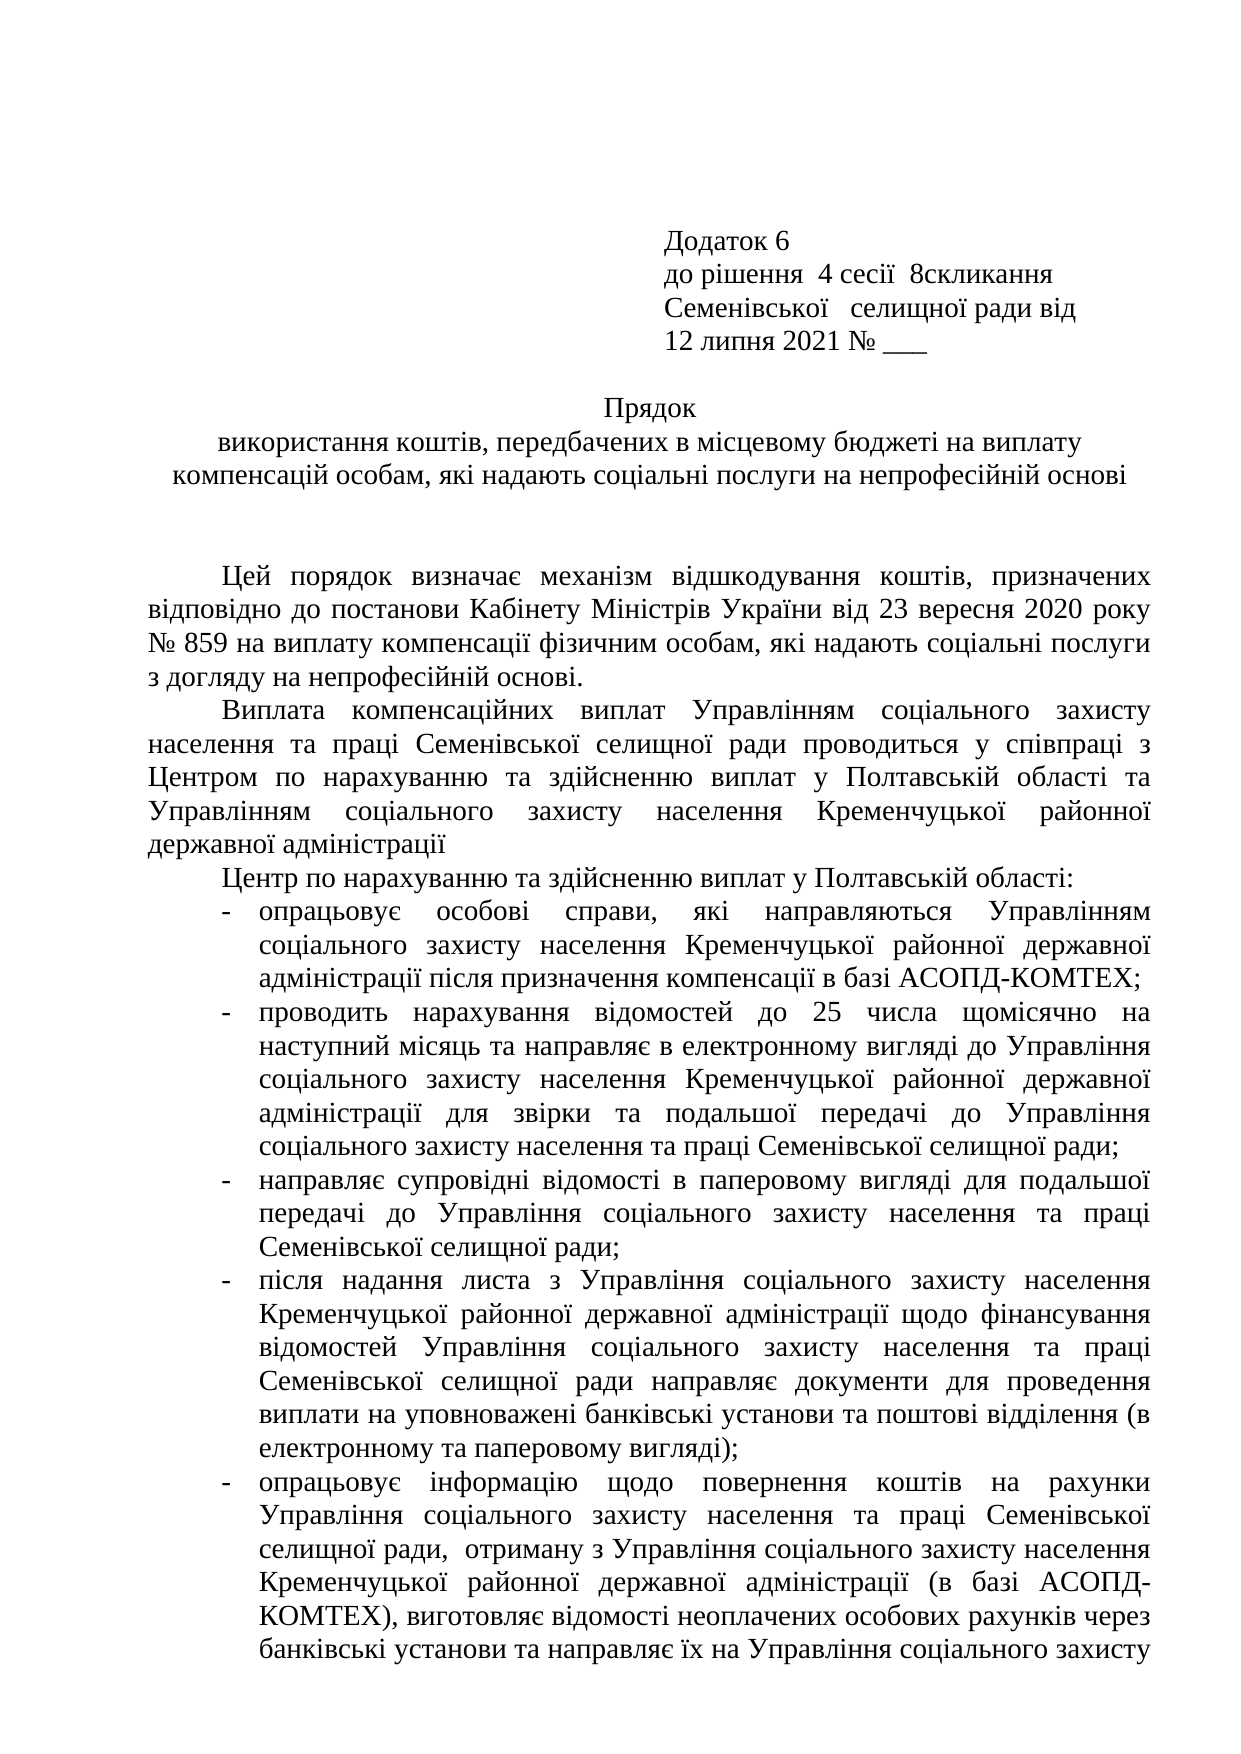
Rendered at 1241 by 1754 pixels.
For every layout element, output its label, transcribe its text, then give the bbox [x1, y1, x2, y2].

text Додаток 6 [590, 223, 1152, 256]
text 12 липня 2021 № ___ [664, 323, 1152, 357]
text Виплата компенсаційних виплат Управлінням соціального захисту населення та праці Семенівської селищної ради проводиться у співпраці з Центром по нарахуванню та здійсненню виплат у Полтавській області та Управлінням соціального захисту населення Кременчуцької районної державної адміністрації [148, 692, 1152, 860]
text Прядок [148, 390, 1152, 424]
text Семенівської селищної ради від [664, 290, 1152, 323]
text до рішення 4 сесії 8скликання [664, 256, 1152, 290]
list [221, 1464, 1152, 1665]
text використання коштів, передбачених в місцевому бюджеті на виплату компенсацій особам, які надають соціальні послуги на непрофесійній основі [148, 424, 1152, 491]
text Центр по нарахуванню та здійсненню виплат у Полтавській області: [148, 860, 1152, 893]
text Цей порядок визначає механізм відшкодування коштів, призначених відповідно до постанови Кабінету Міністрів України від 23 вересня 2020 року № 859 на виплату компенсації фізичним особам, які надають соціальні послуги з догляду на непрофесійній основі. [148, 558, 1152, 692]
list направляє супровідні відомості в паперовому вигляді для подальшої передачі до Управління соціального захисту населення та праці Семенівської селищної ради; [221, 1162, 1152, 1262]
list після надання листа з Управління соціального захисту населення Кременчуцької районної державної адміністрації щодо фінансування відомостей Управління соціального захисту населення та праці Семенівської селищної ради направляє документи для проведення виплати на уповноважені банківські установи та поштові відділення (в електронному та паперовому вигляді); [221, 1262, 1152, 1464]
list опрацьовує особові справи, які направляються Управлінням соціального захисту населення Кременчуцької районної державної адміністрації після призначення компенсації в базі АСОПД-КОМТЕХ; [221, 893, 1152, 994]
list проводить нарахування відомостей до 25 числа щомісячно на наступний місяць та направляє в електронному вигляді до Управління соціального захисту населення Кременчуцької районної державної адміністрації для звірки та подальшої передачі до Управління соціального захисту населення та праці Семенівської селищної ради; [221, 994, 1152, 1162]
